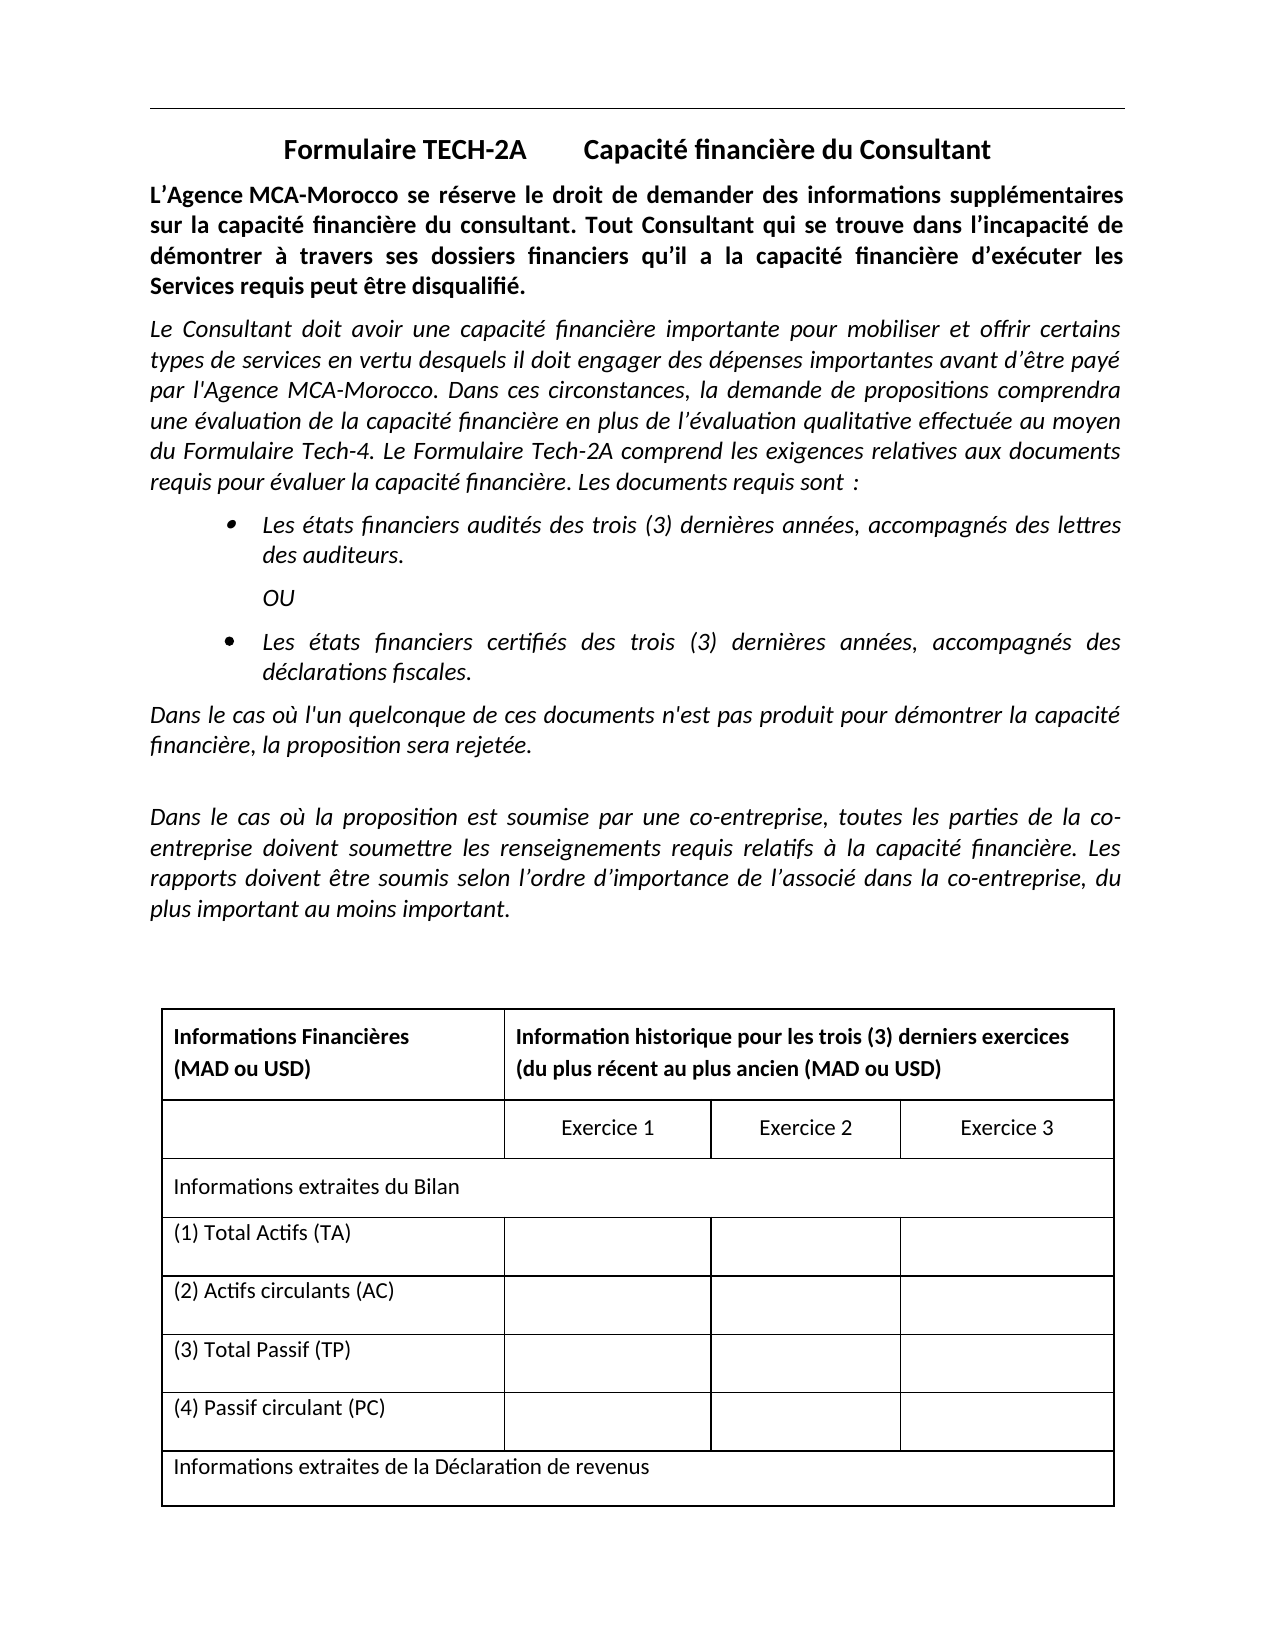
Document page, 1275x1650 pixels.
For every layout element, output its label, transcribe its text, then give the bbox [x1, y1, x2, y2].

table_cell Exercice 3 [901, 1101, 1113, 1158]
table_cell (4) Passif circulant (PC) [163, 1393, 504, 1450]
table_cell (2) Actifs circulants (AC) [163, 1277, 504, 1333]
table_cell [505, 1218, 710, 1275]
table_cell [505, 1277, 710, 1333]
table_cell [901, 1393, 1113, 1450]
table_cell Informations extraites du Bilan [163, 1159, 1113, 1217]
subtitle Formulaire TECH-2A Capacité financière du Consultant [150, 131, 1125, 166]
table_cell [712, 1393, 900, 1450]
text Le Consultant doit avoir une capacité financière importante pour mobiliser et offrir certains types de services en vertu desquels il doit engager des dépenses importantes avant d’être payé par l'Agence MCA-Morocco. Dans ces circonstances, la demande de propositions comprendra une évaluation de la capacité financière en plus de l’évaluation qualitative effectuée au moyen du Formulaire Tech-4. Le Formulaire Tech-2A comprend les exigences relatives aux documents requis pour évaluer la capacité financière. Les documents requis sont : [150, 313, 1125, 497]
list Les états financiers certifiés des trois (3) dernières années, accompagnés des déclarations fiscales. [225, 626, 1125, 687]
text L’Agence MCA-Morocco se réserve le droit de demander des informations supplémentaires sur la capacité financière du consultant. Tout Consultant qui se trouve dans l’incapacité de démontrer à travers ses dossiers financiers qu’il a la capacité financière d’exécuter les Services requis peut être disqualifié. [150, 179, 1125, 301]
table_cell [505, 1335, 710, 1392]
table_cell (3) Total Passif (TP) [163, 1335, 504, 1392]
table_cell (1) Total Actifs (TA) [163, 1218, 504, 1275]
table_cell [163, 1101, 504, 1158]
table_header Informations Financières (MAD ou USD) [163, 1010, 504, 1099]
text OU [262, 583, 1125, 613]
table_cell [901, 1218, 1113, 1275]
table_cell Informations extraites de la Déclaration de revenus [163, 1452, 1113, 1505]
text Dans le cas où la proposition est soumise par une co-entreprise, toutes les parties de la co-entreprise doivent soumettre les renseignements requis relatifs à la capacité financière. Les rapports doivent être soumis selon l’ordre d’importance de l’associé dans la co-entreprise, du plus important au moins important. [150, 801, 1125, 952]
list Les états financiers audités des trois (3) dernières années, accompagnés des lettres des auditeurs. [225, 509, 1125, 570]
table_cell Exercice 1 [505, 1101, 710, 1158]
table_cell [712, 1277, 900, 1333]
table_cell [505, 1393, 710, 1450]
table_header Information historique pour les trois (3) derniers exercices (du plus récent au plus ancien (MAD ou USD) [505, 1010, 1113, 1099]
table_cell [712, 1218, 900, 1275]
table_cell [712, 1335, 900, 1392]
text Dans le cas où l'un quelconque de ces documents n'est pas produit pour démontrer la capacité financière, la proposition sera rejetée. [150, 699, 1125, 789]
table_cell [901, 1335, 1113, 1392]
table_cell [901, 1277, 1113, 1333]
table_cell Exercice 2 [712, 1101, 900, 1158]
